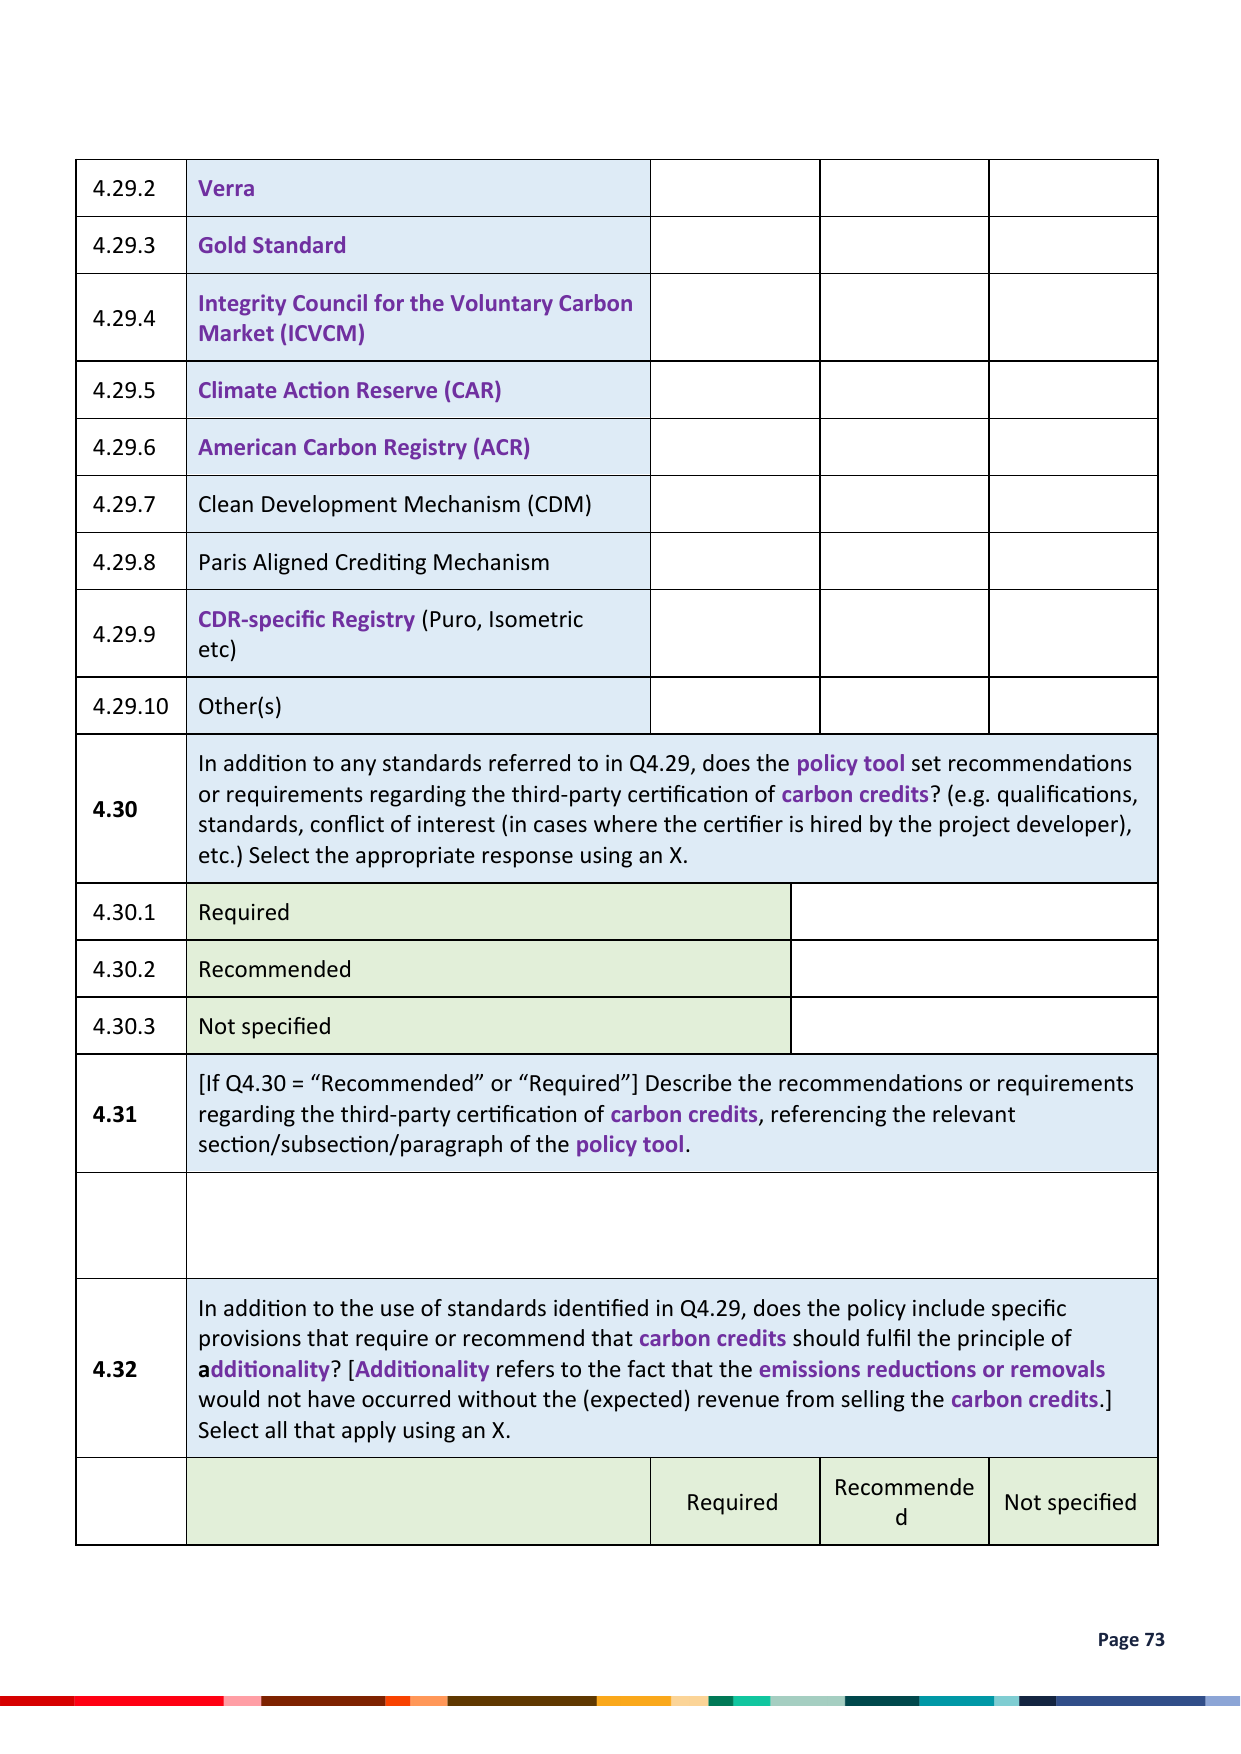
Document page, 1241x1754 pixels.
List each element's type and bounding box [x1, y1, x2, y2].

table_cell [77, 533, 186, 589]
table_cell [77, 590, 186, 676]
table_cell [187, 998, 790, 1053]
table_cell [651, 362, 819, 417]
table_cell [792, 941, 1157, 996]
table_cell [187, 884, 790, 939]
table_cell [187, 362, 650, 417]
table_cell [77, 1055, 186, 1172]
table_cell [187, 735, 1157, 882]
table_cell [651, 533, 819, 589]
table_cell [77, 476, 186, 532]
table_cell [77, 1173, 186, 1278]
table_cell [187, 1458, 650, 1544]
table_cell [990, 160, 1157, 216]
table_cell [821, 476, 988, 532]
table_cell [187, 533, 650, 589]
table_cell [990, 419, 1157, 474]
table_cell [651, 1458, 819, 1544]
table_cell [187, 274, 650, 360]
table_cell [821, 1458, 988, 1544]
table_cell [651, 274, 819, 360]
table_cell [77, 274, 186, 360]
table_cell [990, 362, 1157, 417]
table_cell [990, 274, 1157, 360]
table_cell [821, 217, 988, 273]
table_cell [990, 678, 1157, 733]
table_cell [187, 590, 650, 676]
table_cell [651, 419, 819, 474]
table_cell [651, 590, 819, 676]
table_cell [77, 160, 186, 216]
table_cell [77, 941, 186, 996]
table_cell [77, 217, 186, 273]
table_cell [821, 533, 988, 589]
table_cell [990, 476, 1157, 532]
picture [0, 1696, 1241, 1706]
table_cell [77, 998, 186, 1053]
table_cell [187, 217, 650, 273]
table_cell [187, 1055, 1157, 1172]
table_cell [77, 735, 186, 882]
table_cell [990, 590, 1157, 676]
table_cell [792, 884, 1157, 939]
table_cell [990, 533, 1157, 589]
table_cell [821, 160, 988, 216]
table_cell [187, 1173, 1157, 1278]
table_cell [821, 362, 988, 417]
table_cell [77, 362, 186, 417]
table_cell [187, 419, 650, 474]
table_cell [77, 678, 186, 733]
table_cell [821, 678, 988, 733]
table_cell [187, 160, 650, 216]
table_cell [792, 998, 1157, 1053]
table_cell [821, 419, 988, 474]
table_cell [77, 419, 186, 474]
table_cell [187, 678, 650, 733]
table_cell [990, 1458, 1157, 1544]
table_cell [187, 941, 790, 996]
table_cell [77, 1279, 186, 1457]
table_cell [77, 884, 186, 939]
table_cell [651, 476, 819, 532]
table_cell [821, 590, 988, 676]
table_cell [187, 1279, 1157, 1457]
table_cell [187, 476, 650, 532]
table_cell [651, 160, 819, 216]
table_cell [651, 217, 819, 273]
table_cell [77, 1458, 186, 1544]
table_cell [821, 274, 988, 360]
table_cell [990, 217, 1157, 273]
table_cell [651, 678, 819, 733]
